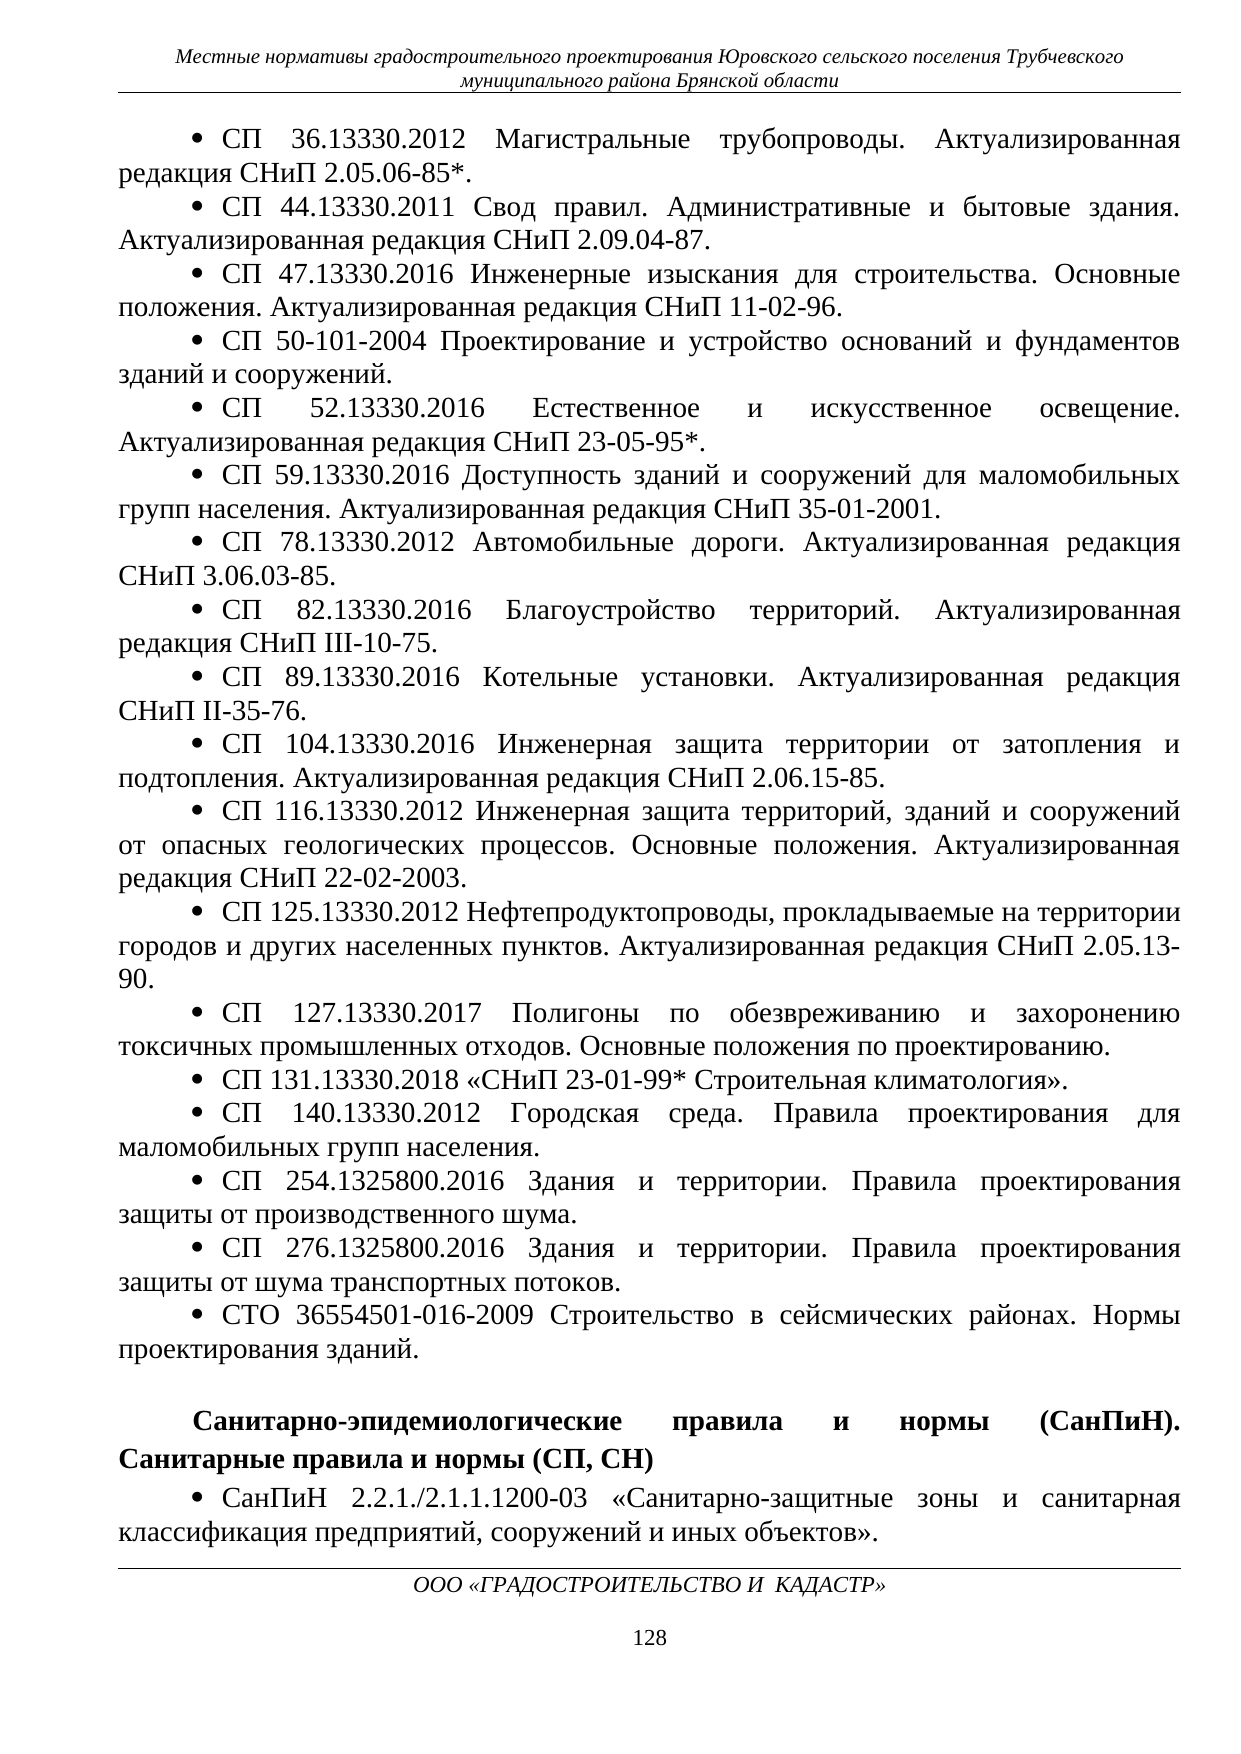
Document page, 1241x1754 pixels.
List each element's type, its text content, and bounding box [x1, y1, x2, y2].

list СП 44.13330.2011 Свод правил. Административные и бытовые здания. Актуализированная редакция СНиП 2.09.04-87. [118, 189, 1181, 256]
list СП 50-101-2004 Проектирование и устройство оснований и фундаментов зданий и сооружений. [118, 323, 1181, 390]
list СП 276.1325800.2016 Здания и территории. Правила проектирования защиты от шума транспортных потоков. [118, 1230, 1181, 1297]
list СП 140.13330.2012 Городская среда. Правила проектирования для маломобильных групп населения. [118, 1096, 1181, 1163]
list СП 82.13330.2016 Благоустройство территорий. Актуализированная редакция СНиП III-10-75. [118, 592, 1181, 659]
list СТО 36554501-016-2009 Строительство в сейсмических районах. Нормы проектирования зданий. [118, 1297, 1181, 1364]
list СП 89.13330.2016 Котельные установки. Актуализированная редакция СНиП II-35-76. [118, 659, 1181, 726]
text Санитарно-эпидемиологические правила и нормы (СанПиН). Санитарные правила и нормы (СП, СН) [118, 1403, 1181, 1475]
list СП 59.13330.2016 Доступность зданий и сооружений для маломобильных групп населения. Актуализированная редакция СНиП 35-01-2001. [118, 457, 1181, 524]
list СП 52.13330.2016 Естественное и искусственное освещение. Актуализированная редакция СНиП 23-05-95*. [118, 390, 1181, 457]
list СП 131.13330.2018 «СНиП 23-01-99* Строительная климатология». [118, 1062, 1181, 1096]
list СП 127.13330.2017 Полигоны по обезвреживанию и захоронению токсичных промышленных отходов. Основные положения по проектированию. [118, 995, 1181, 1062]
list СП 125.13330.2012 Нефтепродуктопроводы, прокладываемые на территории городов и других населенных пунктов. Актуализированная редакция СНиП 2.05.13-90. [118, 894, 1181, 995]
list СП 36.13330.2012 Магистральные трубопроводы. Актуализированная редакция СНиП 2.05.06-85*. [118, 121, 1181, 189]
list СанПиН 2.2.1./2.1.1.1200-03 «Санитарно-защитные зоны и санитарная классификация предприятий, сооружений и иных объектов». [118, 1480, 1181, 1547]
list СП 116.13330.2012 Инженерная защита территорий, зданий и сооружений от опасных геологических процессов. Основные положения. Актуализированная редакция СНиП 22-02-2003. [118, 793, 1181, 894]
list СП 47.13330.2016 Инженерные изыскания для строительства. Основные положения. Актуализированная редакция СНиП 11-02-96. [118, 256, 1181, 323]
list СП 254.1325800.2016 Здания и территории. Правила проектирования защиты от производственного шума. [118, 1163, 1181, 1230]
list СП 78.13330.2012 Автомобильные дороги. Актуализированная редакция СНиП 3.06.03-85. [118, 524, 1181, 592]
list СП 104.13330.2016 Инженерная защита территории от затопления и подтопления. Актуализированная редакция СНиП 2.06.15-85. [118, 726, 1181, 793]
